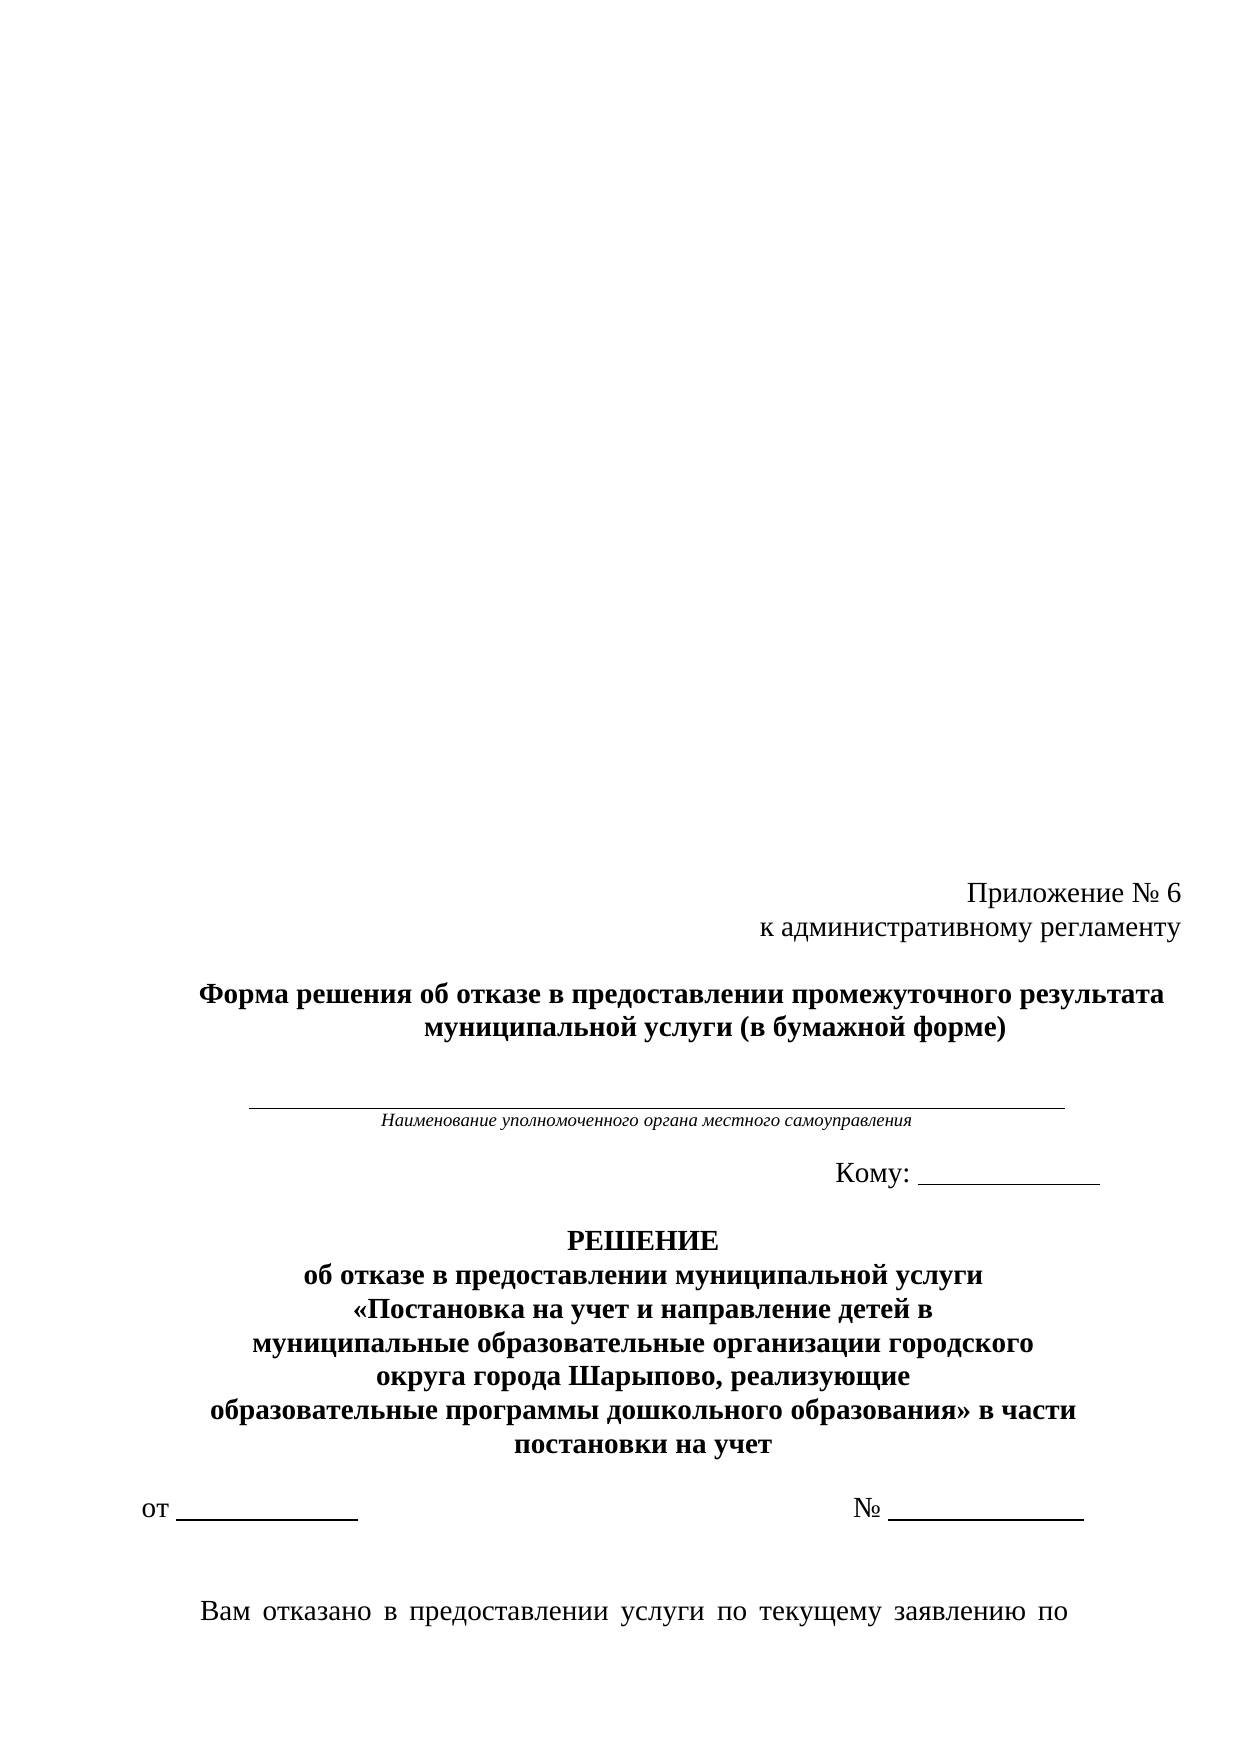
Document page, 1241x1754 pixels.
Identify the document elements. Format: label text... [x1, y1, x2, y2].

text об отказе в предоставлении муниципальной услуги [145, 1257, 1141, 1291]
text «Постановка на учет и направление детей в муниципальные образовательные организации городского округа города Шарыпово, реализующие [243, 1291, 1043, 1392]
text Кому: [835, 1155, 1181, 1188]
text к административному регламенту [118, 909, 1181, 942]
text Приложение № 6 [118, 875, 1181, 909]
table_header № [602, 1494, 1083, 1526]
table_header от [136, 1494, 602, 1526]
text РЕШЕНИЕ [145, 1224, 1141, 1257]
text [200, 1593, 1181, 1626]
text Наименование уполномоченного органа местного самоуправления [273, 1109, 1032, 1131]
text образовательные программы дошкольного образования» в части постановки на учет [144, 1392, 1141, 1459]
text Форма решения об отказе в предоставлении промежуточного результата муниципальной услуги (в бумажной форме) [182, 976, 1181, 1043]
